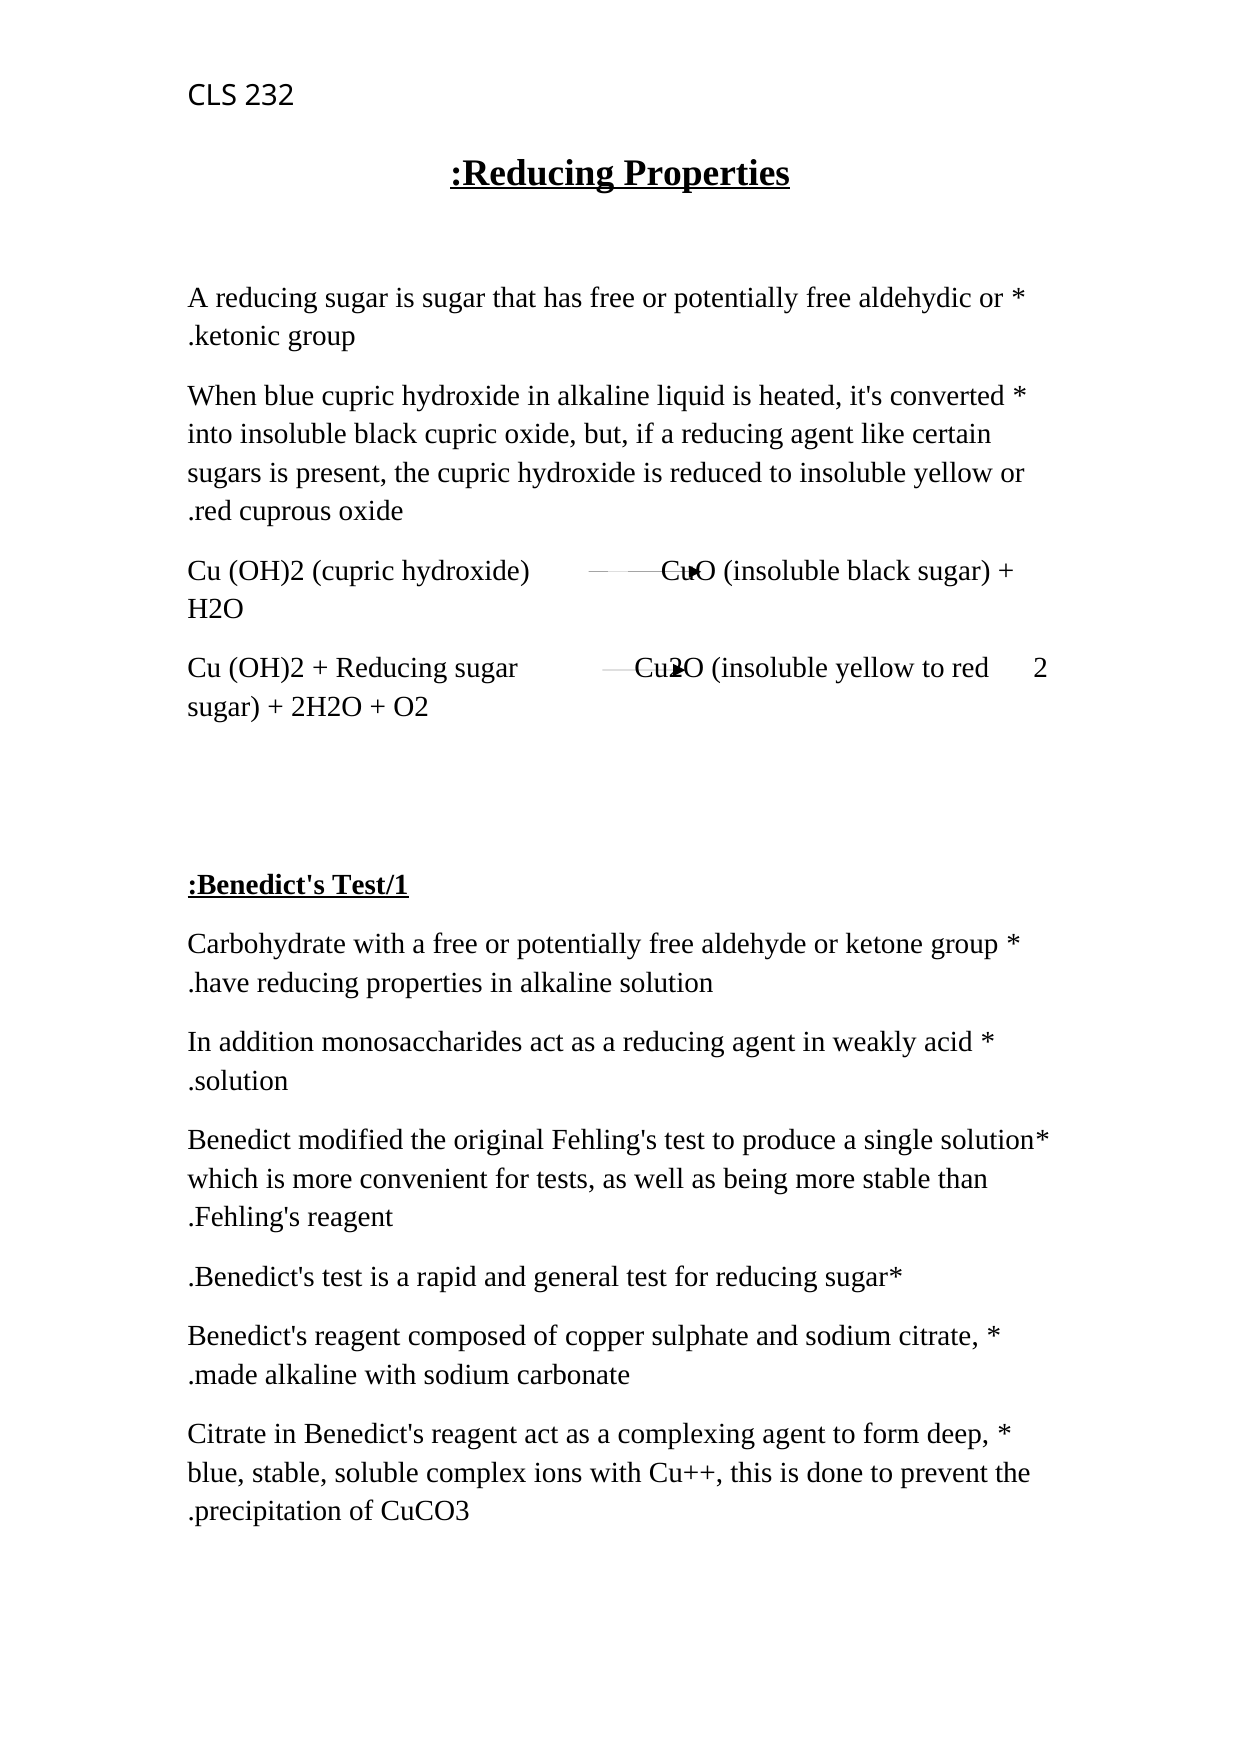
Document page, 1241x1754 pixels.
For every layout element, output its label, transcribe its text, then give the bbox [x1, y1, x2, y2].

text *A reducing sugar is sugar that has free or potentially free aldehydic or ketonic group. [187, 280, 1053, 352]
text Cu (OH)2 (cupric hydroxide) CuO (insoluble black sugar) + H2O [187, 553, 1053, 625]
text 1/Benedict's Test: [187, 867, 1053, 901]
text *Benedict's reagent composed of copper sulphate and sodium citrate, made alkaline with sodium carbonate. [187, 1318, 1053, 1390]
text *Carbohydrate with a free or potentially free aldehyde or ketone group have reducing properties in alkaline solution. [187, 927, 1053, 999]
text *Citrate in Benedict's reagent act as a complexing agent to form deep, blue, stable, soluble complex ions with Cu++, this is done to prevent the precipitation of CuCO3. [187, 1416, 1053, 1527]
text *When blue cupric hydroxide in alkaline liquid is heated, it's converted into insoluble black cupric oxide, but, if a reducing agent like certain sugars is present, the cupric hydroxide is reduced to insoluble yellow or red cuprous oxide. [187, 378, 1053, 527]
text 2 Cu (OH)2 + Reducing sugar Cu2O (insoluble yellow to red sugar) + 2H2O + O2 [187, 651, 1053, 723]
text *Benedict's test is a rapid and general test for reducing sugar. [187, 1259, 1053, 1292]
text *In addition monosaccharides act as a reducing agent in weakly acid solution. [187, 1024, 1053, 1097]
text *Benedict modified the original Fehling's test to produce a single solution which is more convenient for tests, as well as being more stable than Fehling's reagent. [187, 1122, 1053, 1233]
text Reducing Properties: [187, 150, 1053, 193]
